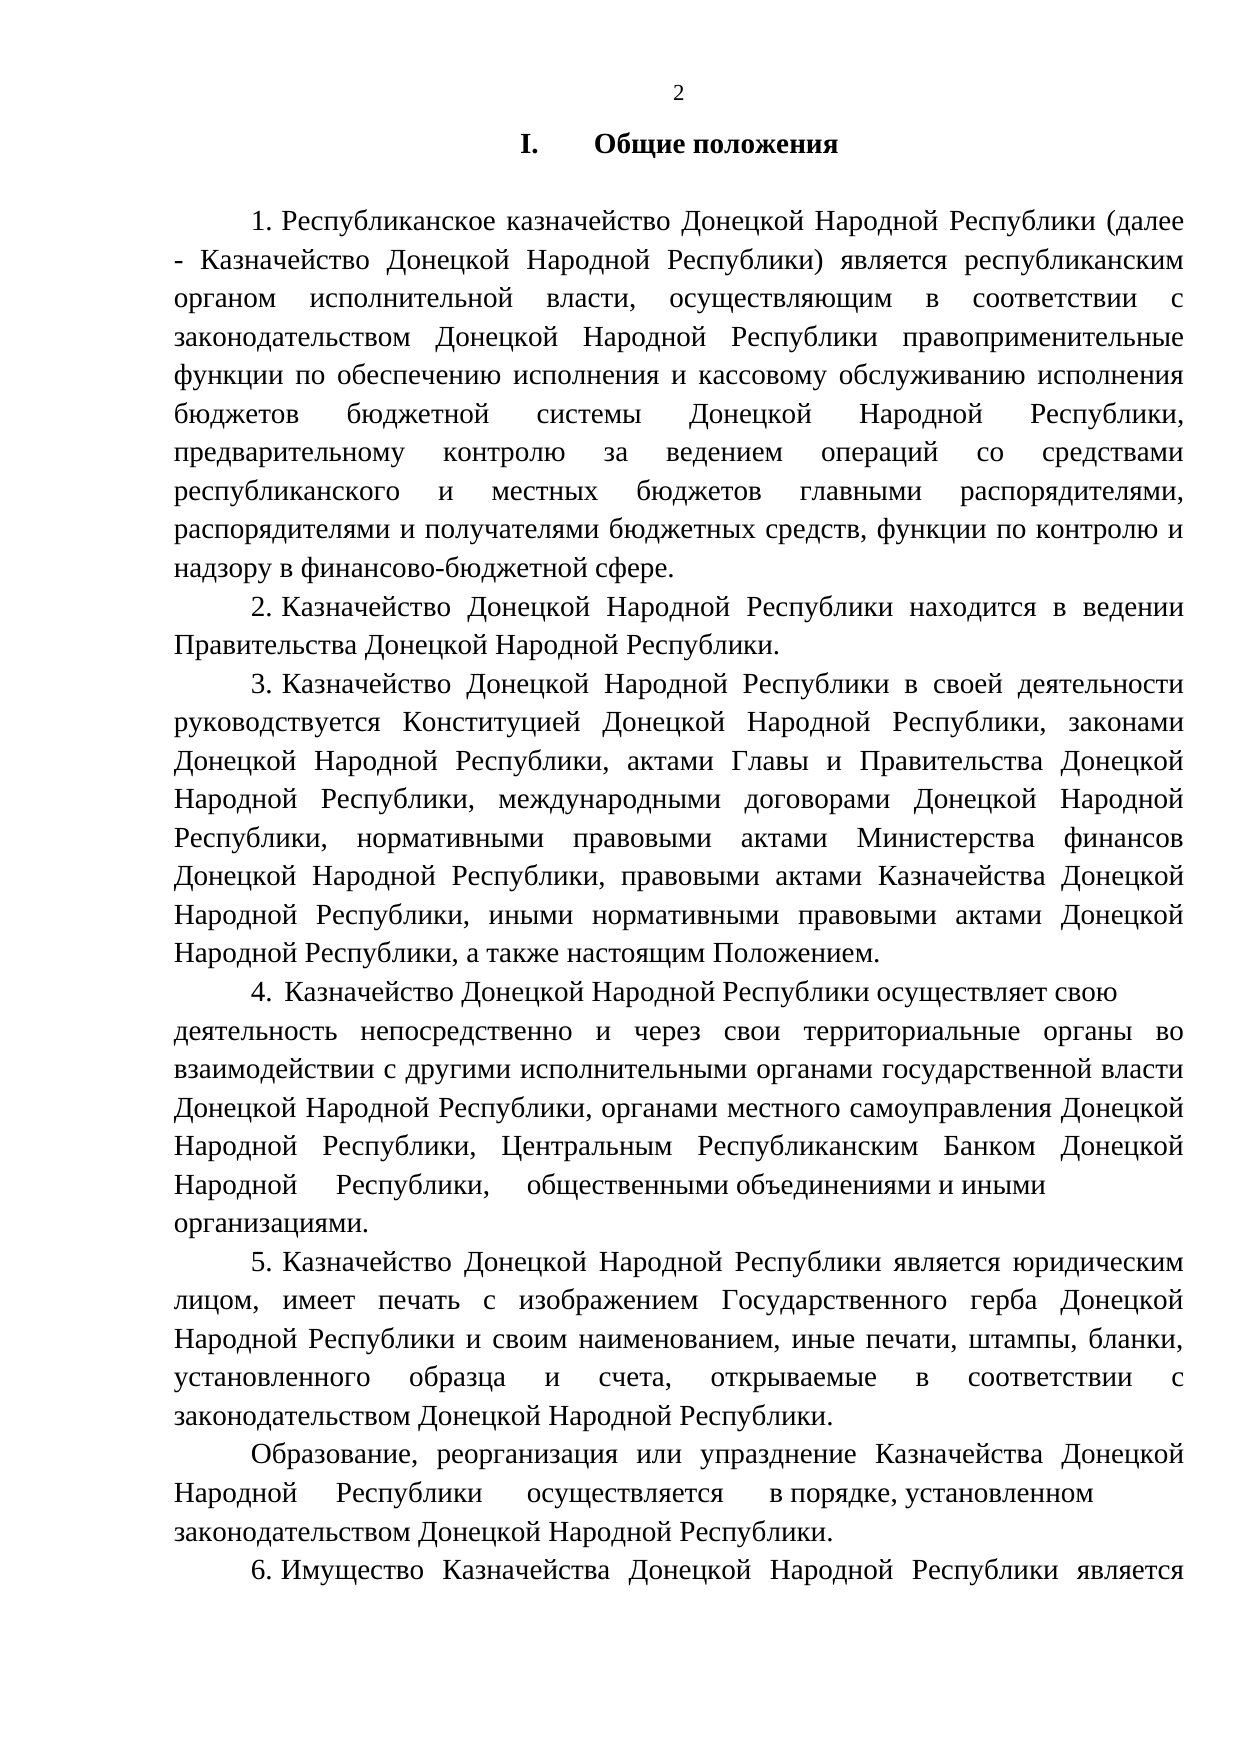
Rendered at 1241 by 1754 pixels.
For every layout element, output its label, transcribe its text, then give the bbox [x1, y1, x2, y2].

text деятельность непосредственно и через свои территориальные органы во взаимодействии с другими исполнительными органами государственной власти Донецкой Народной Республики, органами местного самоуправления Донецкой Народной Республики, Центральным Республиканским Банком Донецкой Народной Республики, общественными объединениями и иными [173, 1013, 1185, 1200]
text законодательством Донецкой Народной Республики. [173, 1514, 1185, 1547]
list Казначейство Донецкой Народной Республики в своей деятельности руководствуется Конституцией Донецкой Народной Республики, законами Донецкой Народной Республики, актами Главы и Правительства Донецкой Народной Республики, международными договорами Донецкой Народной Республики, нормативными правовыми актами Министерства финансов Донецкой Народной Республики, правовыми актами Казначейства Донецкой Народной Республики, иными нормативными правовыми актами Донецкой Народной Республики, а также настоящим Положением. [173, 666, 1185, 969]
text Образование, реорганизация или упразднение Казначейства Донецкой Народной Республики осуществляется в порядке, установленном [173, 1437, 1185, 1509]
list Казначейство Донецкой Народной Республики находится в ведении Правительства Донецкой Народной Республики. [173, 589, 1185, 661]
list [173, 1552, 1185, 1586]
list Республиканское казначейство Донецкой Народной Республики (далее - Казначейство Донецкой Народной Республики) является республиканским органом исполнительной власти, осуществляющим в соответствии с законодательством Донецкой Народной Республики правоприменительные функции по обеспечению исполнения и кассовому обслуживанию исполнения бюджетов бюджетной системы Донецкой Народной Республики, предварительному контролю за ведением операций со средствами республиканского и местных бюджетов главными распорядителями, распорядителями и получателями бюджетных средств, функции по контролю и надзору в финансово-бюджетной сфере. [173, 203, 1185, 584]
list Казначейство Донецкой Народной Республики является юридическим лицом, имеет печать с изображением Государственного герба Донецкой Народной Республики и своим наименованием, иные печати, штампы, бланки, установленного образца и счета, открываемые в соответствии с законодательством Донецкой Народной Республики. [173, 1244, 1185, 1432]
text организациями. [173, 1205, 1185, 1239]
list Казначейство Донецкой Народной Республики осуществляет свою [173, 974, 1185, 1008]
list Общие положения [173, 126, 1185, 160]
